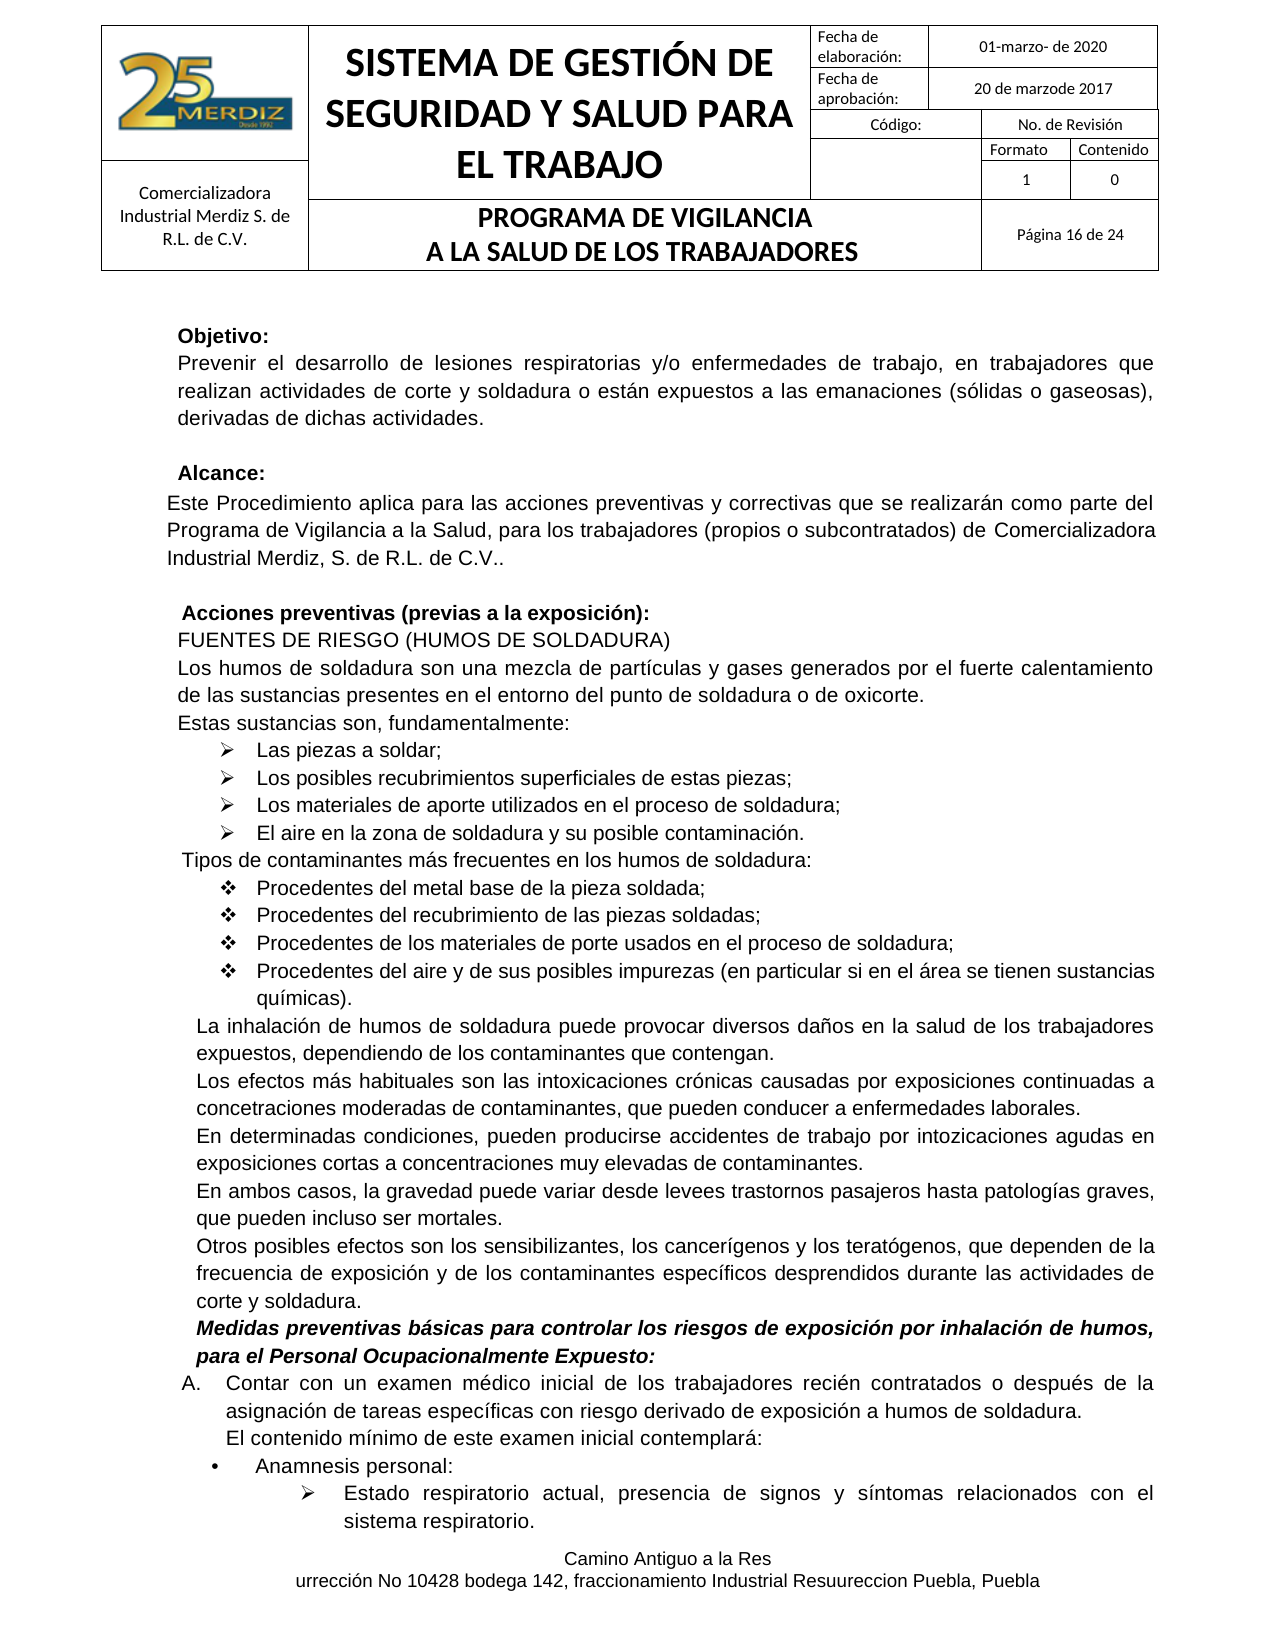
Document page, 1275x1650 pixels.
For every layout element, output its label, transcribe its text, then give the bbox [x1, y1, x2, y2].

text Alcance: [177, 461, 1156, 485]
list Procedentes de los materiales de porte usados en el proceso de soldadura; [219, 931, 1156, 955]
list Los posibles recubrimientos superficiales de estas piezas; [219, 765, 1169, 789]
text Los humos de soldadura son una mezcla de partículas y gases generados por el fuerte calentamiento de las sustancias presentes en el entorno del punto de soldadura o de oxicorte. [177, 655, 1156, 707]
list Los materiales de aporte utilizados en el proceso de soldadura; [219, 793, 1169, 817]
list Las piezas a soldar; [219, 738, 1169, 762]
list En ambos casos, la gravedad puede variar desde levees trastornos pasajeros hasta patologías graves, que pueden incluso ser mortales. [196, 1179, 1156, 1230]
list Medidas preventivas básicas para controlar los riesgos de exposición por inhalación de humos, para el Personal Ocupacionalmente Expuesto: [196, 1316, 1156, 1368]
list Procedentes del metal base de la pieza soldada; [219, 876, 1156, 900]
list El aire en la zona de soldadura y su posible contaminación. [219, 821, 1169, 845]
list La inhalación de humos de soldadura puede provocar diversos daños en la salud de los trabajadores expuestos, dependiendo de los contaminantes que contengan. [196, 1014, 1156, 1065]
list Anamnesis personal: [211, 1454, 1156, 1478]
list Procedentes del recubrimiento de las piezas soldadas; [219, 903, 1156, 927]
list Los efectos más habituales son las intoxicaciones crónicas causadas por exposiciones continuadas a concetraciones moderadas de contaminantes, que pueden conducer a enfermedades laborales. [196, 1069, 1156, 1120]
list Tipos de contaminantes más frecuentes en los humos de soldadura: [181, 848, 1156, 872]
text El contenido mínimo de este examen inicial contemplará: [226, 1426, 1156, 1450]
list Contar con un examen médico inicial de los trabajadores recién contratados o después de la asignación de tareas específicas con riesgo derivado de exposición a humos de soldadura. [181, 1371, 1156, 1423]
text FUENTES DE RIESGO (HUMOS DE SOLDADURA) [177, 628, 1156, 652]
list Procedentes del aire y de sus posibles impurezas (en particular si en el área se tienen sustancias químicas). [219, 958, 1156, 1010]
text Estas sustancias son, fundamentalmente: [177, 710, 1156, 734]
list Acciones preventivas (previas a la exposición): [181, 600, 1169, 624]
list En determinadas condiciones, pueden producirse accidentes de trabajo por intozicaciones agudas en exposiciones cortas a concentraciones muy elevadas de contaminantes. [196, 1124, 1156, 1175]
text Este Procedimiento aplica para las acciones preventivas y correctivas que se realizarán como parte del Programa de Vigilancia a la Salud, para los trabajadores (propios o subcontratados) de Comercializadora Industrial Merdiz, S. de R.L. de C.V.. [167, 490, 1156, 569]
list Otros posibles efectos son los sensibilizantes, los cancerígenos y los teratógenos, que dependen de la frecuencia de exposición y de los contaminantes específicos desprendidos durante las actividades de corte y soldadura. [196, 1234, 1156, 1313]
text Objetivo: [177, 324, 1156, 348]
picture [108, 46, 303, 140]
list Estado respiratorio actual, presencia de signos y síntomas relacionados con el sistema respiratorio. [299, 1481, 1156, 1533]
text Prevenir el desarrollo de lesiones respiratorias y/o enfermedades de trabajo, en trabajadores que realizan actividades de corte y soldadura o están expuestos a las emanaciones (sólidas o gaseosas), derivadas de dichas actividades. [177, 351, 1156, 430]
